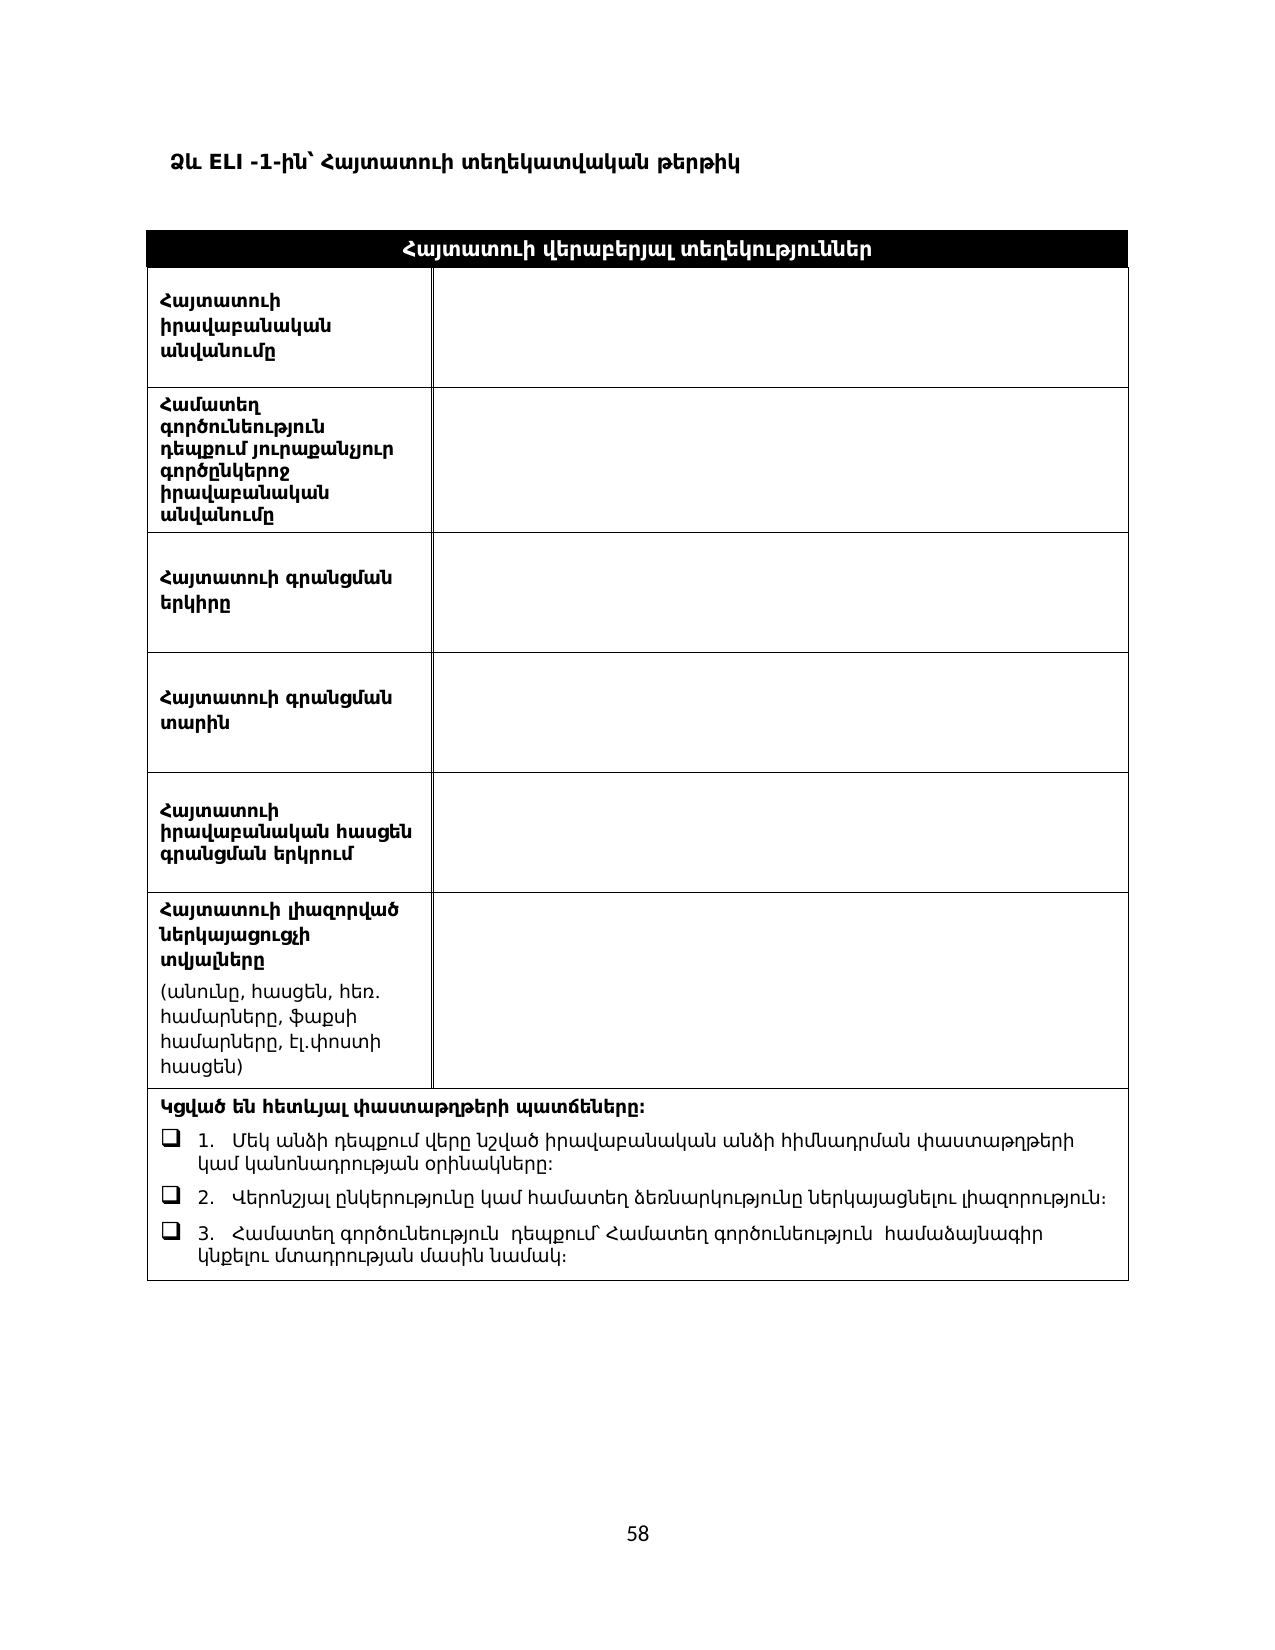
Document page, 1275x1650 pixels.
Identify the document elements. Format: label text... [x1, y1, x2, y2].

table_cell Հայտատուի լիազորված ներկայացուցչի տվյալները (անունը, հասցեն, հեռ․ համարները, ֆաքսի համարները, էլ․փոստի հասցեն) [148, 893, 431, 1088]
table_cell Հայտատուի իրավաբանական անվանումը [148, 268, 431, 387]
table_cell Հայտատուի իրավաբանական հասցեն գրանցման երկրում [148, 773, 431, 892]
table_cell [434, 773, 1128, 892]
table_cell Համատեղ գործունեություն դեպքում յուրաքանչյուր գործընկերոջ իրավաբանական անվանումը [148, 388, 431, 532]
text Ձև ELI -1-ին՝ Հայտատուի տեղեկատվական թերթիկ [169, 150, 1125, 174]
table_cell Հայտատուի գրանցման երկիրը [148, 533, 431, 652]
table_cell [434, 388, 1128, 532]
table_cell [434, 893, 1128, 1088]
table_header Հայտատուի վերաբերյալ տեղեկություններ [146, 230, 1128, 267]
table_cell [434, 268, 1128, 387]
table_cell [434, 653, 1128, 772]
table_cell [434, 533, 1128, 652]
table_cell Կցված են հետևյալ փաստաթղթերի պատճեները։ 1. Մեկ անձի դեպքում վերը նշված իրավաբանական անձի հիմնադրման փաստաթղթերի կամ կանոնադրության օրինակները: 2. Վերոնշյալ ընկերությունը կամ համատեղ ձեռնարկությունը ներկայացնելու լիազորություն։ 3. Համատեղ գործունեություն դեպքում՝ Համատեղ գործունեություն համաձայնագիր կնքելու մտադրության մասին նամակ։ [148, 1089, 1128, 1280]
table_cell Հայտատուի գրանցման տարին [148, 653, 431, 772]
